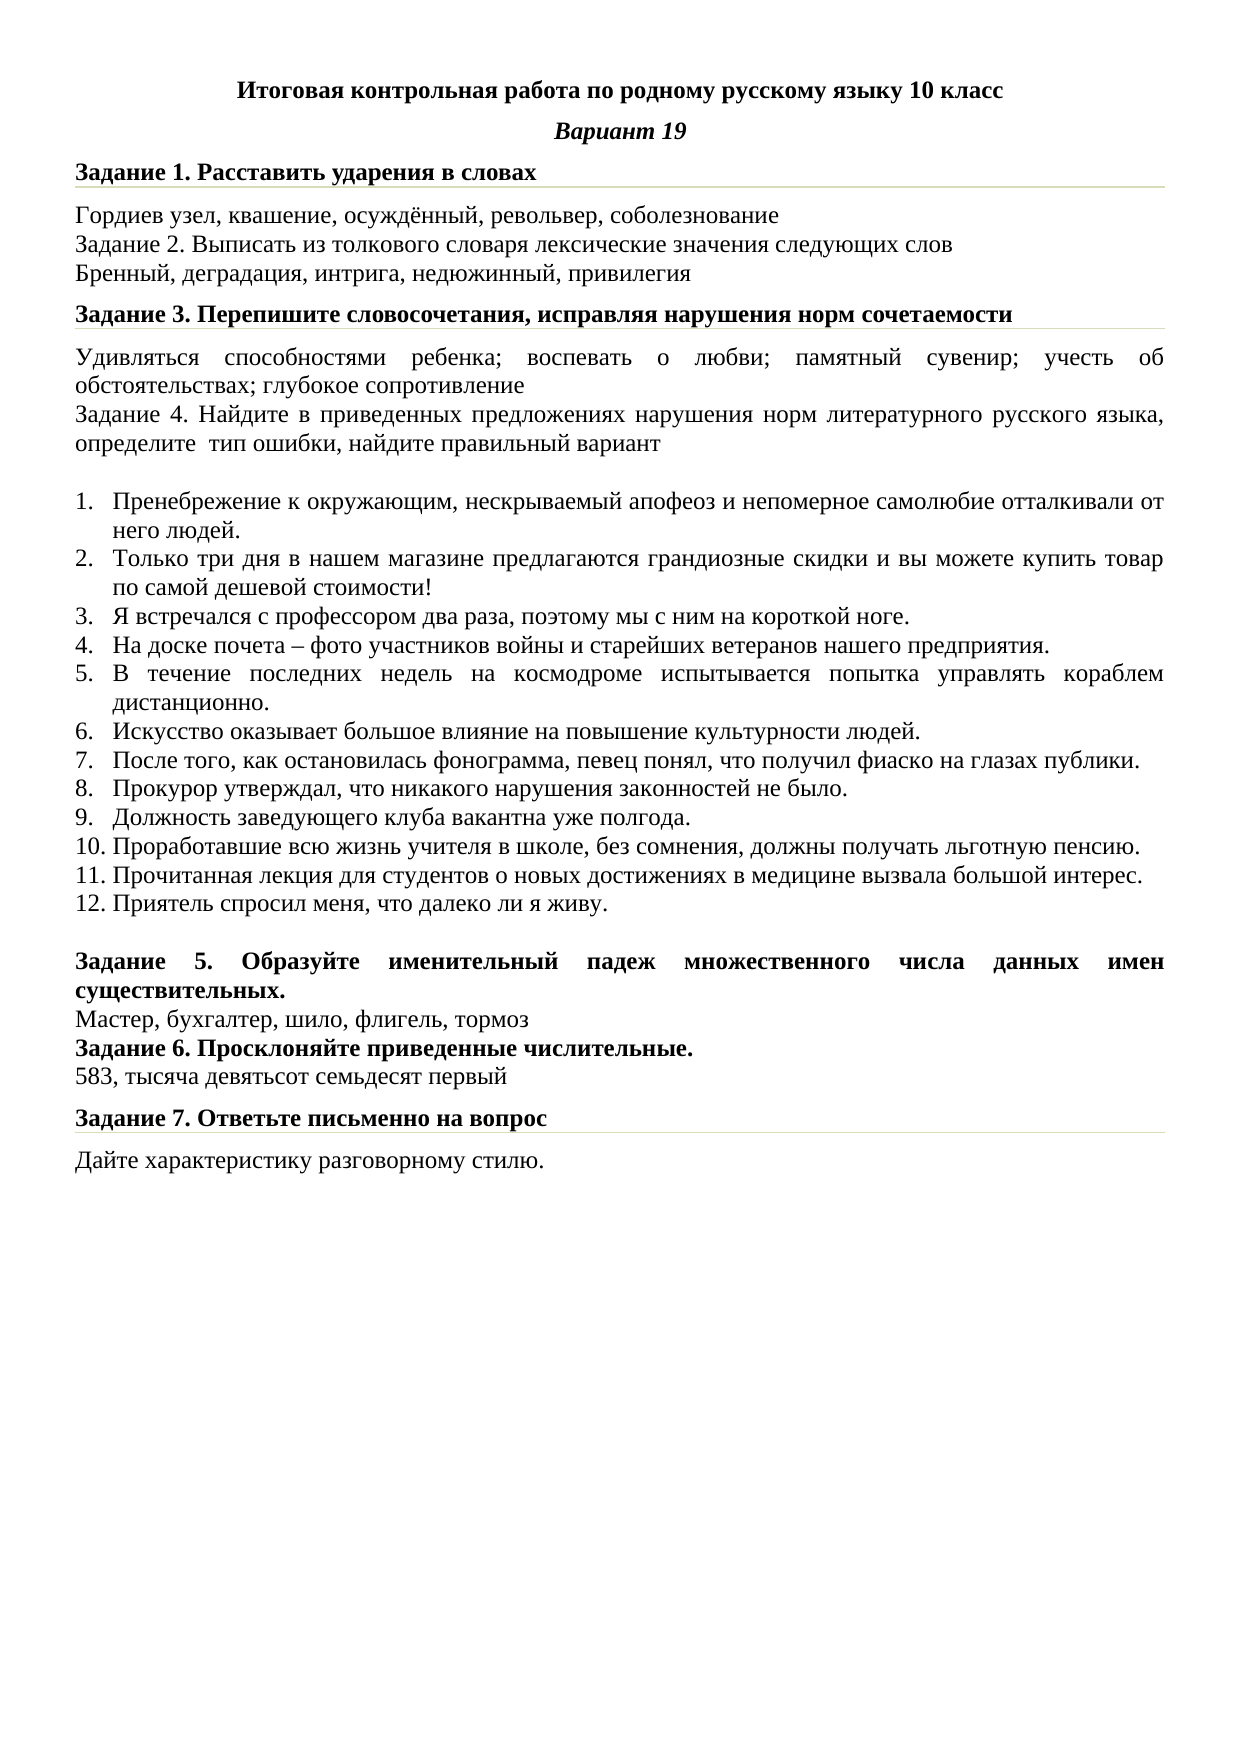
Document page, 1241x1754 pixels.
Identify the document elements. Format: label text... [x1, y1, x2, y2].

text Мастер, бухгалтер, шило, флигель, тормоз [75, 1004, 1165, 1033]
list Прочитанная лекция для студентов о новых достижениях в медицине вызвала большой интерес. [75, 860, 1165, 888]
text Задание 5. Образуйте именительный падеж множественного числа данных имен существительных. [75, 946, 1165, 1004]
list Прокурор утверждал, что никакого нарушения законностей не было. [75, 773, 1165, 802]
text Бренный, деградация, интрига, недюжинный, привилегия [75, 258, 1165, 287]
text Гордиев узел, квашение, осуждённый, револьвер, соболезнование [75, 200, 1165, 229]
text Итоговая контрольная работа по родному русскому языку 10 класс [75, 75, 1165, 104]
list На доске почета – фото участников войны и старейших ветеранов нашего предприятия. [75, 630, 1165, 658]
list Только три дня в нашем магазине предлагаются грандиозные скидки и вы можете купить товар по самой дешевой стоимости! [75, 543, 1165, 601]
text Задание 6. Просклоняйте приведенные числительные. [75, 1033, 1165, 1061]
text Задание 1. Расставить ударения в словах [75, 157, 1165, 186]
text Вариант 19 [75, 116, 1165, 145]
text Удивляться способностями ребенка; воспевать о любви; памятный сувенир; учесть об обстоятельствах; глубокое сопротивление [75, 342, 1165, 399]
text Задание 4. Найдите в приведенных предложениях нарушения норм литературного русского языка, определите тип ошибки, найдите правильный вариант [75, 399, 1165, 457]
list В течение последних недель на космодроме испытывается попытка управлять кораблем дистанционно. [75, 658, 1165, 716]
text Задание 3. Перепишите словосочетания, исправляя нарушения норм сочетаемости [75, 299, 1165, 328]
list Должность заведующего клуба вакантна уже полгода. [75, 802, 1165, 831]
list Проработавшие всю жизнь учителя в школе, без сомнения, должны получать льготную пенсию. [75, 831, 1165, 860]
text Задание 2. Выписать из толкового словаря лексические значения следующих слов [75, 229, 1165, 258]
text 583, тысяча девятьсот семьдесят первый [75, 1061, 1165, 1090]
list Я встречался с профессором два раза, поэтому мы с ним на короткой ноге. [75, 601, 1165, 630]
list Искусство оказывает большое влияние на повышение культурности людей. [75, 716, 1165, 745]
text Дайте характеристику разговорному стилю. [75, 1146, 1165, 1174]
list Приятель спросил меня, что далеко ли я живу. [75, 888, 1165, 917]
list Пренебрежение к окружающим, нескрываемый апофеоз и непомерное самолюбие отталкивали от него людей. [75, 486, 1165, 543]
text Задание 7. Ответьте письменно на вопрос [75, 1103, 1165, 1132]
list После того, как остановилась фонограмма, певец понял, что получил фиаско на глазах публики. [75, 745, 1165, 773]
